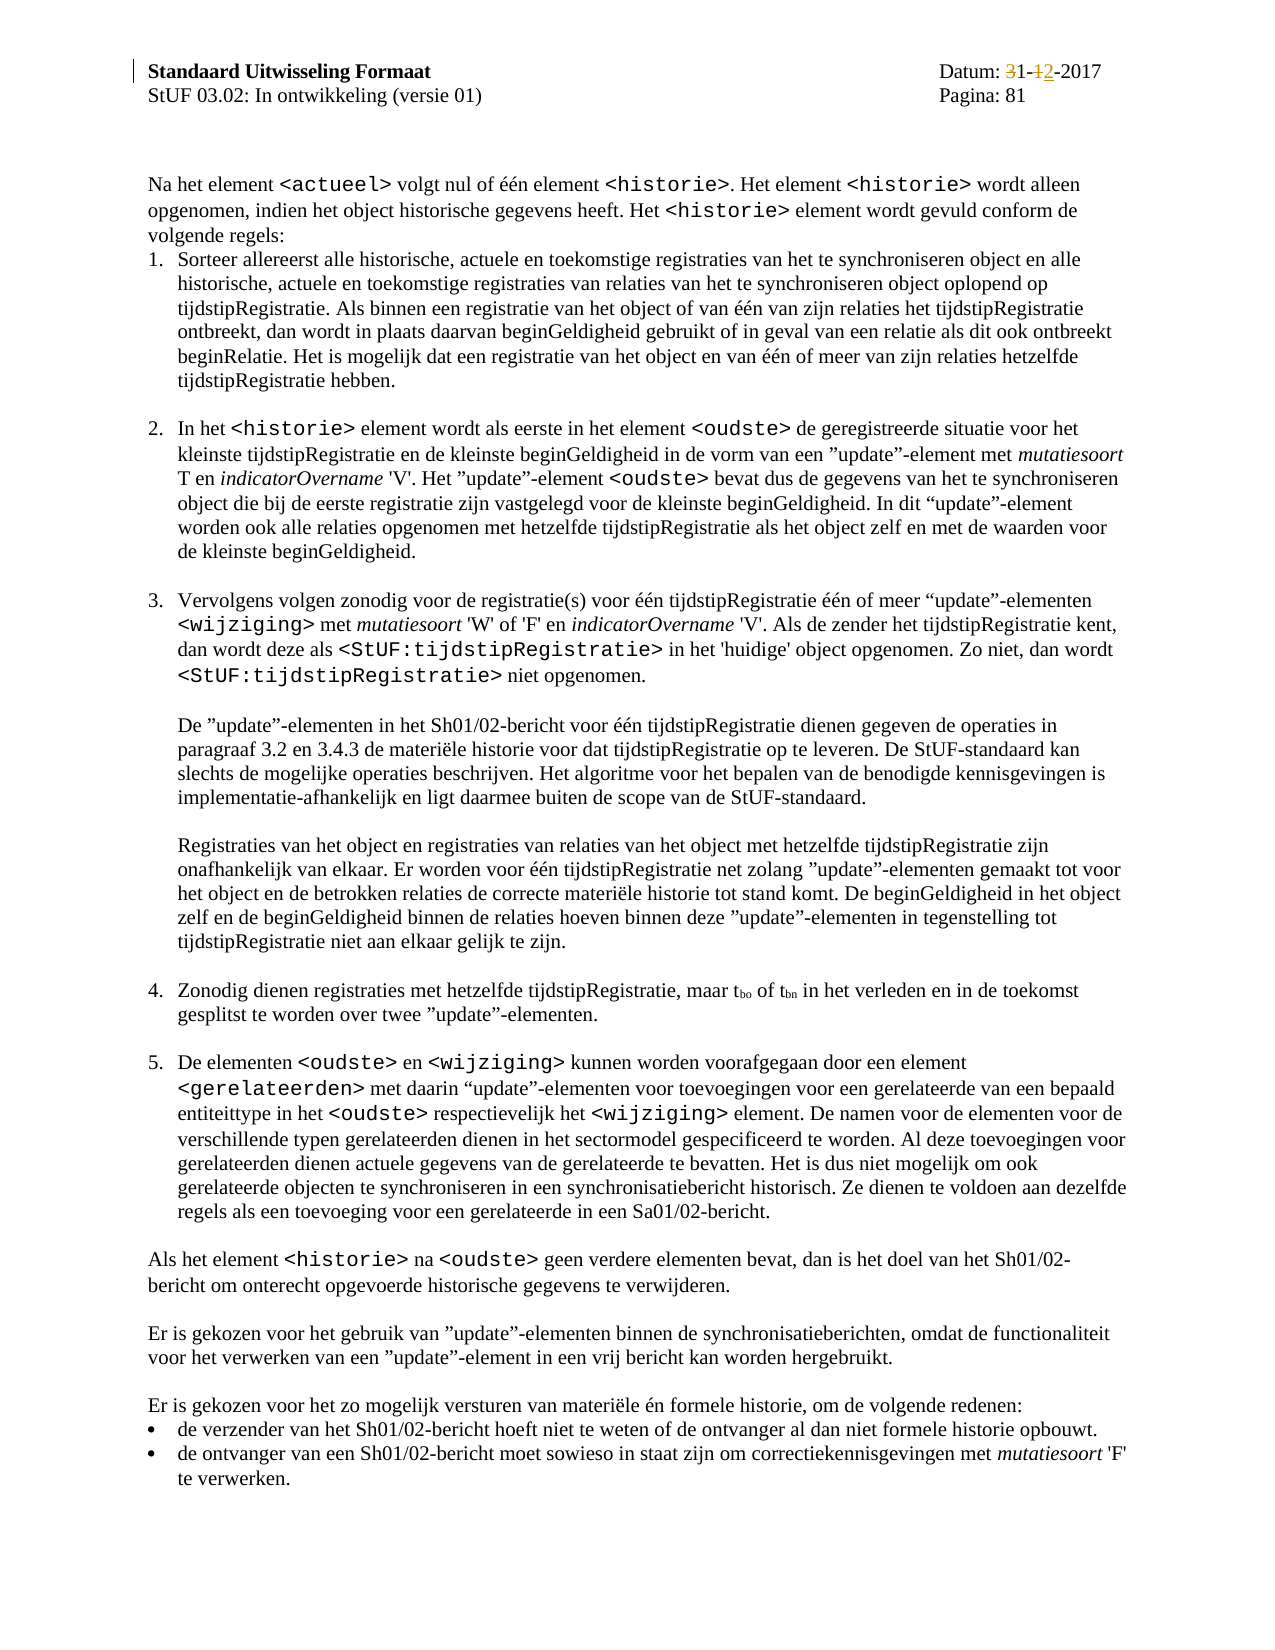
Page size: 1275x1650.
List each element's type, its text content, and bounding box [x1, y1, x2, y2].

list Zonodig dienen registraties met hetzelfde tijdstipRegistratie, maar tbo of tbn in het verleden en in de toekomst gesplitst te worden over twee ”update”-elementen. [148, 977, 1127, 1050]
list De elementen <oudste> en <wijziging> kunnen worden voorafgegaan door een element <gerelateerden> met daarin “update”-elementen voor toevoegingen voor een gerelateerde van een bepaald entiteittype in het <oudste> respectievelijk het <wijziging> element. De namen voor de elementen voor de verschillende typen gerelateerden dienen in het sectormodel gespecificeerd te worden. Al deze toevoegingen voor gerelateerden dienen actuele gegevens van de gerelateerde te bevatten. Het is dus niet mogelijk om ook gerelateerde objecten te synchroniseren in een synchronisatiebericht historisch. Ze dienen te voldoen aan dezelfde regels als een toevoeging voor een gerelateerde in een Sa01/02-bericht. [148, 1050, 1127, 1223]
list In het <historie> element wordt als eerste in het element <oudste> de geregistreerde situatie voor het kleinste tijdstipRegistratie en de kleinste beginGeldigheid in de vorm van een ”update”-element met mutatiesoort T en indicatorOvername 'V'. Het ”update”-element <oudste> bevat dus de gegevens van het te synchroniseren object die bij de eerste registratie zijn vastgelegd voor de kleinste beginGeldigheid. In dit “update”-element worden ook alle relaties opgenomen met hetzelfde tijdstipRegistratie als het object zelf en met de waarden voor de kleinste beginGeldigheid. [148, 416, 1127, 587]
list Sorteer allereerst alle historische, actuele en toekomstige registraties van het te synchroniseren object en alle historische, actuele en toekomstige registraties van relaties van het te synchroniseren object oplopend op tijdstipRegistratie. Als binnen een registratie van het object of van één van zijn relaties het tijdstipRegistratie ontbreekt, dan wordt in plaats daarvan beginGeldigheid gebruikt of in geval van een relatie als dit ook ontbreekt beginRelatie. Het is mogelijk dat een registratie van het object en van één of meer van zijn relaties hetzelfde tijdstipRegistratie hebben. [148, 247, 1127, 416]
list Vervolgens volgen zonodig voor de registratie(s) voor één tijdstipRegistratie één of meer “update”-elementen <wijziging> met mutatiesoort 'W' of 'F' en indicatorOvername 'V'. Als de zender het tijdstipRegistratie kent, dan wordt deze als <StUF:tijdstipRegistratie> in het 'huidige' object opgenomen. Zo niet, dan wordt <StUF:tijdstipRegistratie> niet opgenomen. De ”update”-elementen in het Sh01/02-bericht voor één tijdstipRegistratie dienen gegeven de operaties in paragraaf 5.2 en 5.4.3 de materiële historie voor dat tijdstipRegistratie op te leveren. De StUF-standaard kan slechts de mogelijke operaties beschrijven. Het algoritme voor het bepalen van de benodigde kennisgevingen is implementatie-afhankelijk en ligt daarmee buiten de scope van de StUF-standaard. Registraties van het object en registraties van relaties van het object met hetzelfde tijdstipRegistratie zijn onafhankelijk van elkaar. Er worden voor één tijdstipRegistratie net zolang ”update”-elementen gemaakt tot voor het object en de betrokken relaties de correcte materiële historie tot stand komt. De beginGeldigheid in het object zelf en de beginGeldigheid binnen de relaties hoeven binnen deze ”update”-elementen in tegenstelling tot tijdstipRegistratie niet aan elkaar gelijk te zijn. [148, 587, 1127, 977]
list de verzender van het Sh01/02-bericht hoeft niet te weten of de ontvanger al dan niet formele historie opbouwt. [148, 1417, 1127, 1441]
text Er is gekozen voor het gebruik van ”update”-elementen binnen de synchronisatieberichten, omdat de functionaliteit voor het verwerken van een ”update”-element in een vrij bericht kan worden hergebruikt. [148, 1321, 1127, 1369]
text Als het element <historie> na <oudste> geen verdere elementen bevat, dan is het doel van het Sh01/02-bericht om onterecht opgevoerde historische gegevens te verwijderen. [148, 1247, 1127, 1297]
text Na het element <actueel> volgt nul of één element <historie>. Het element <historie> wordt alleen opgenomen, indien het object historische gegevens heeft. Het <historie> element wordt gevuld conform de volgende regels: [148, 172, 1127, 247]
text Er is gekozen voor het zo mogelijk versturen van materiële én formele historie, om de volgende redenen: [148, 1393, 1127, 1417]
list de ontvanger van een Sh01/02-bericht moet sowieso in staat zijn om correctiekennisgevingen met mutatiesoort 'F' te verwerken. [148, 1441, 1127, 1489]
